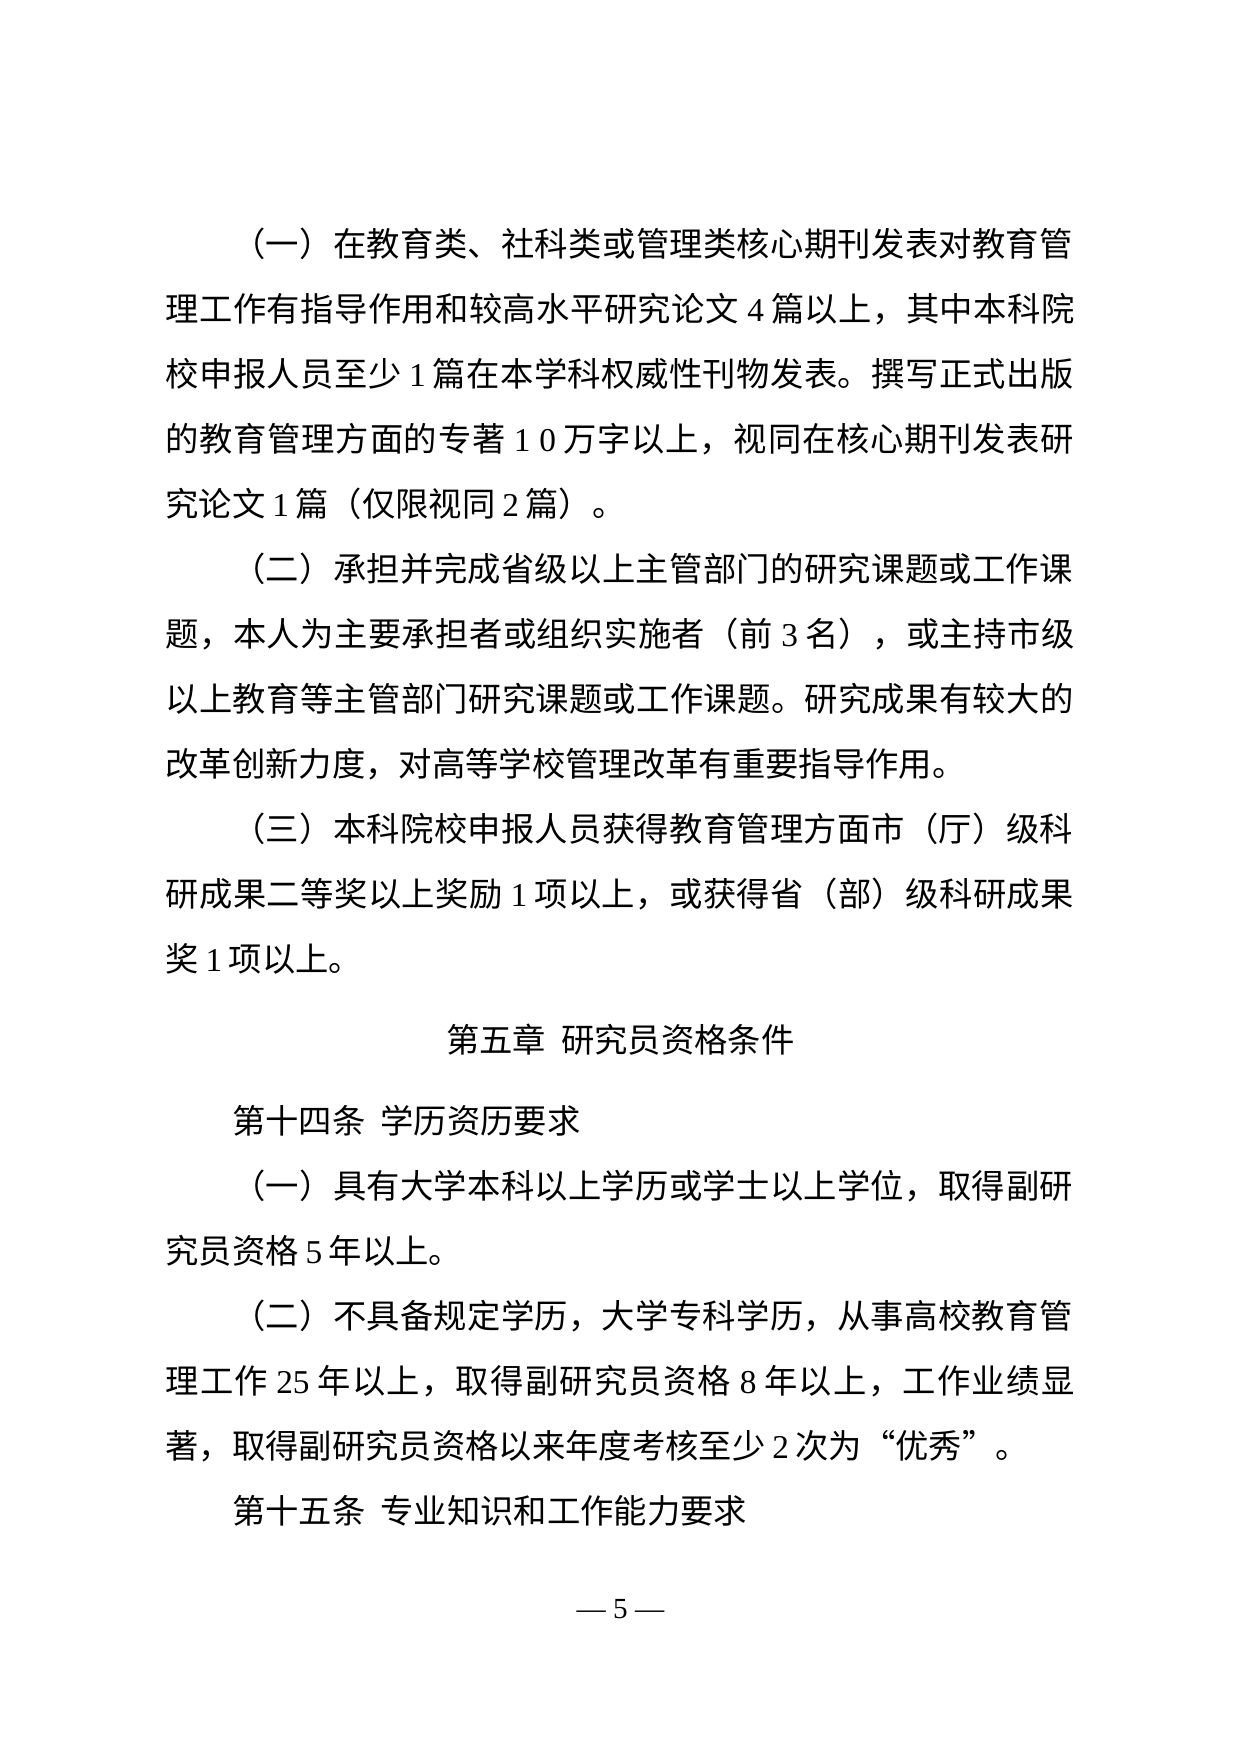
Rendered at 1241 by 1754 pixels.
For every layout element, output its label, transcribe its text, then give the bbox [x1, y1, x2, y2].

text 第十五条 专业知识和工作能力要求 [165, 1477, 1075, 1542]
text （一）在教育类、社科类或管理类核心期刊发表对教育管理工作有指导作用和较高水平研究论文4篇以上，其中本科院校申报人员至少1篇在本学科权威性刊物发表。撰写正式出版的教育管理方面的专著1 0万字以上，视同在核心期刊发表研究论文1篇（仅限视同2篇）。 [165, 209, 1075, 534]
text （一）具有大学本科以上学历或学士以上学位，取得副研究员资格5年以上。 [165, 1152, 1075, 1282]
text （三）本科院校申报人员获得教育管理方面市（厅）级科研成果二等奖以上奖励1项以上，或获得省（部）级科研成果奖1项以上。 [165, 794, 1075, 989]
text （二）不具备规定学历，大学专科学历，从事高校教育管理工作25年以上，取得副研究员资格8年以上，工作业绩显著，取得副研究员资格以来年度考核至少2次为“优秀”。 [165, 1282, 1075, 1477]
text 第五章 研究员资格条件 [165, 1006, 1075, 1071]
text 第十四条 学历资历要求 [165, 1087, 1075, 1152]
text （二）承担并完成省级以上主管部门的研究课题或工作课题，本人为主要承担者或组织实施者（前3名），或主持市级以上教育等主管部门研究课题或工作课题。研究成果有较大的改革创新力度，对高等学校管理改革有重要指导作用。 [165, 534, 1075, 794]
